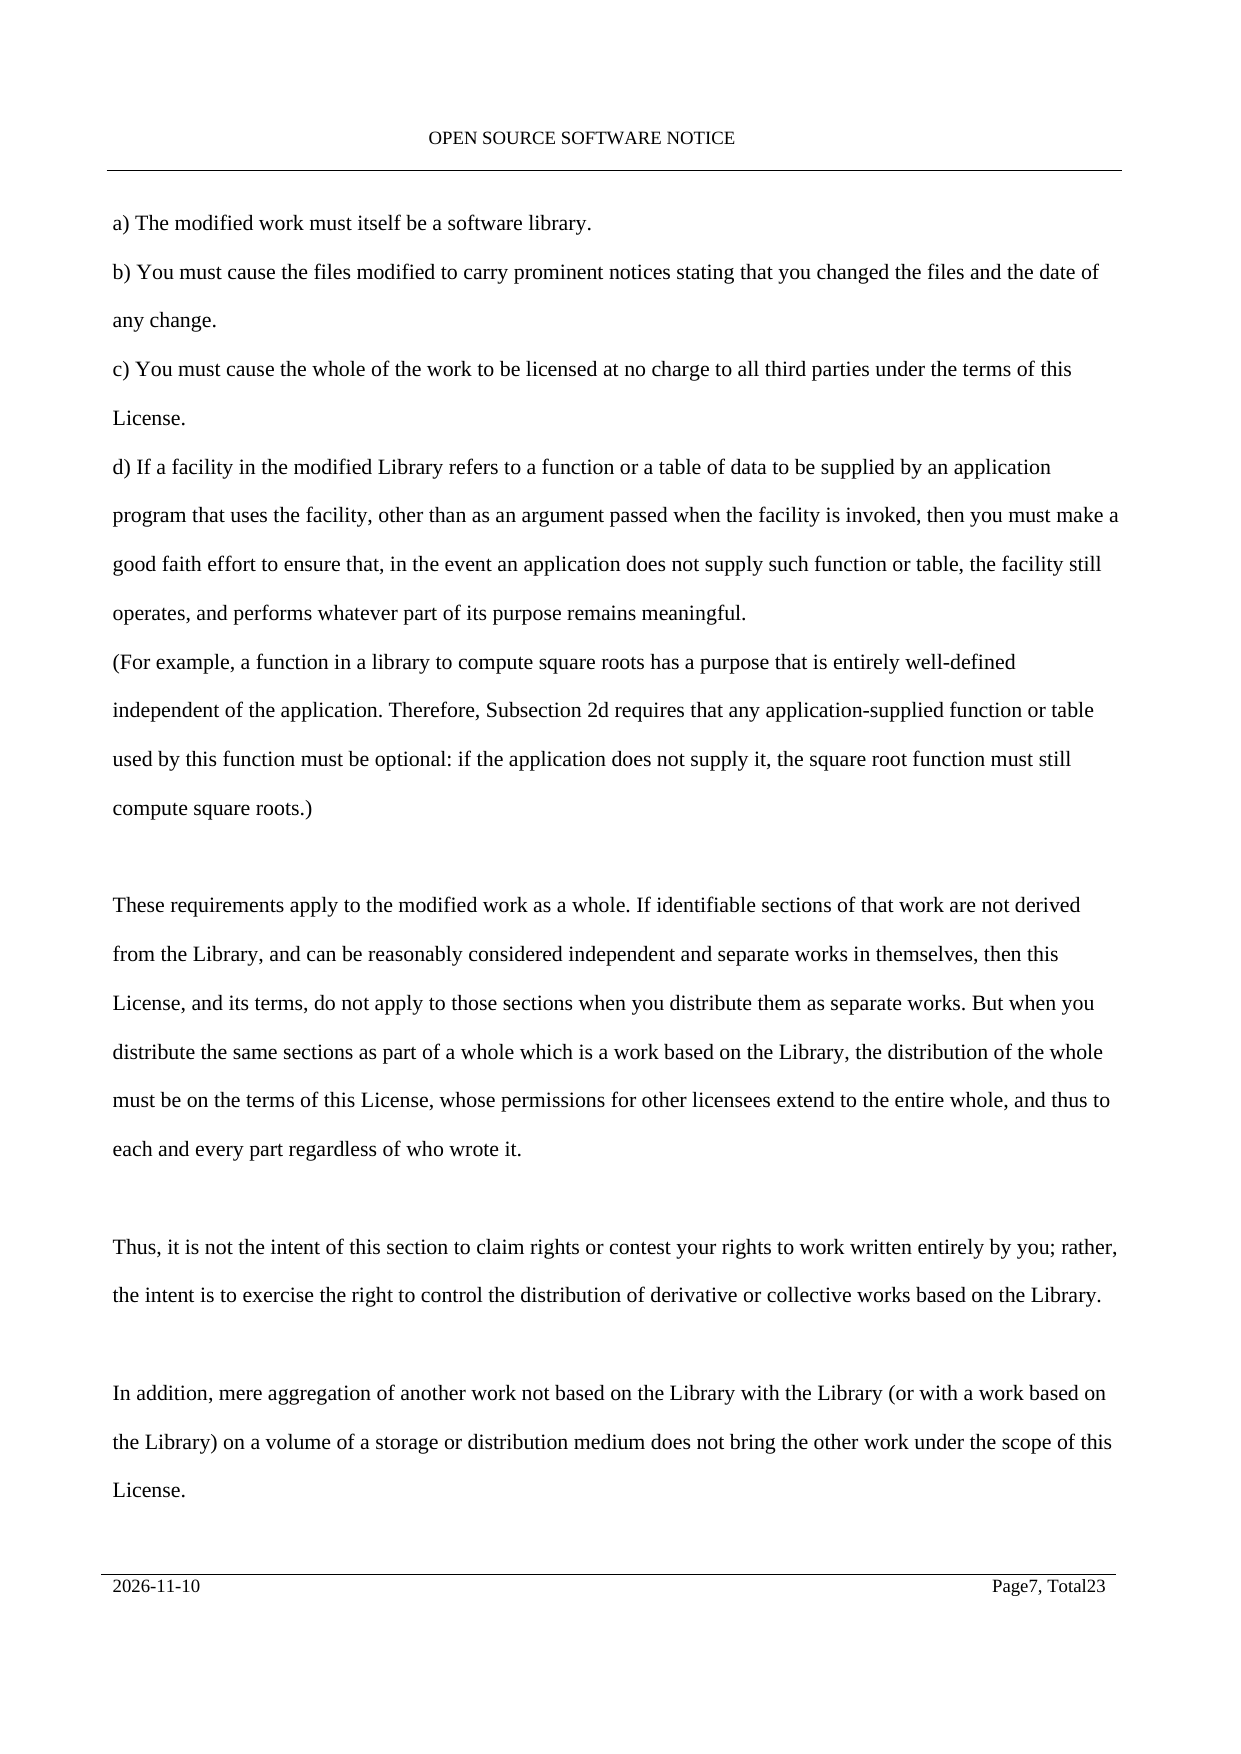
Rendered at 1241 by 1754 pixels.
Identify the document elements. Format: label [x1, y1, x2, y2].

text [112, 206, 1128, 1506]
